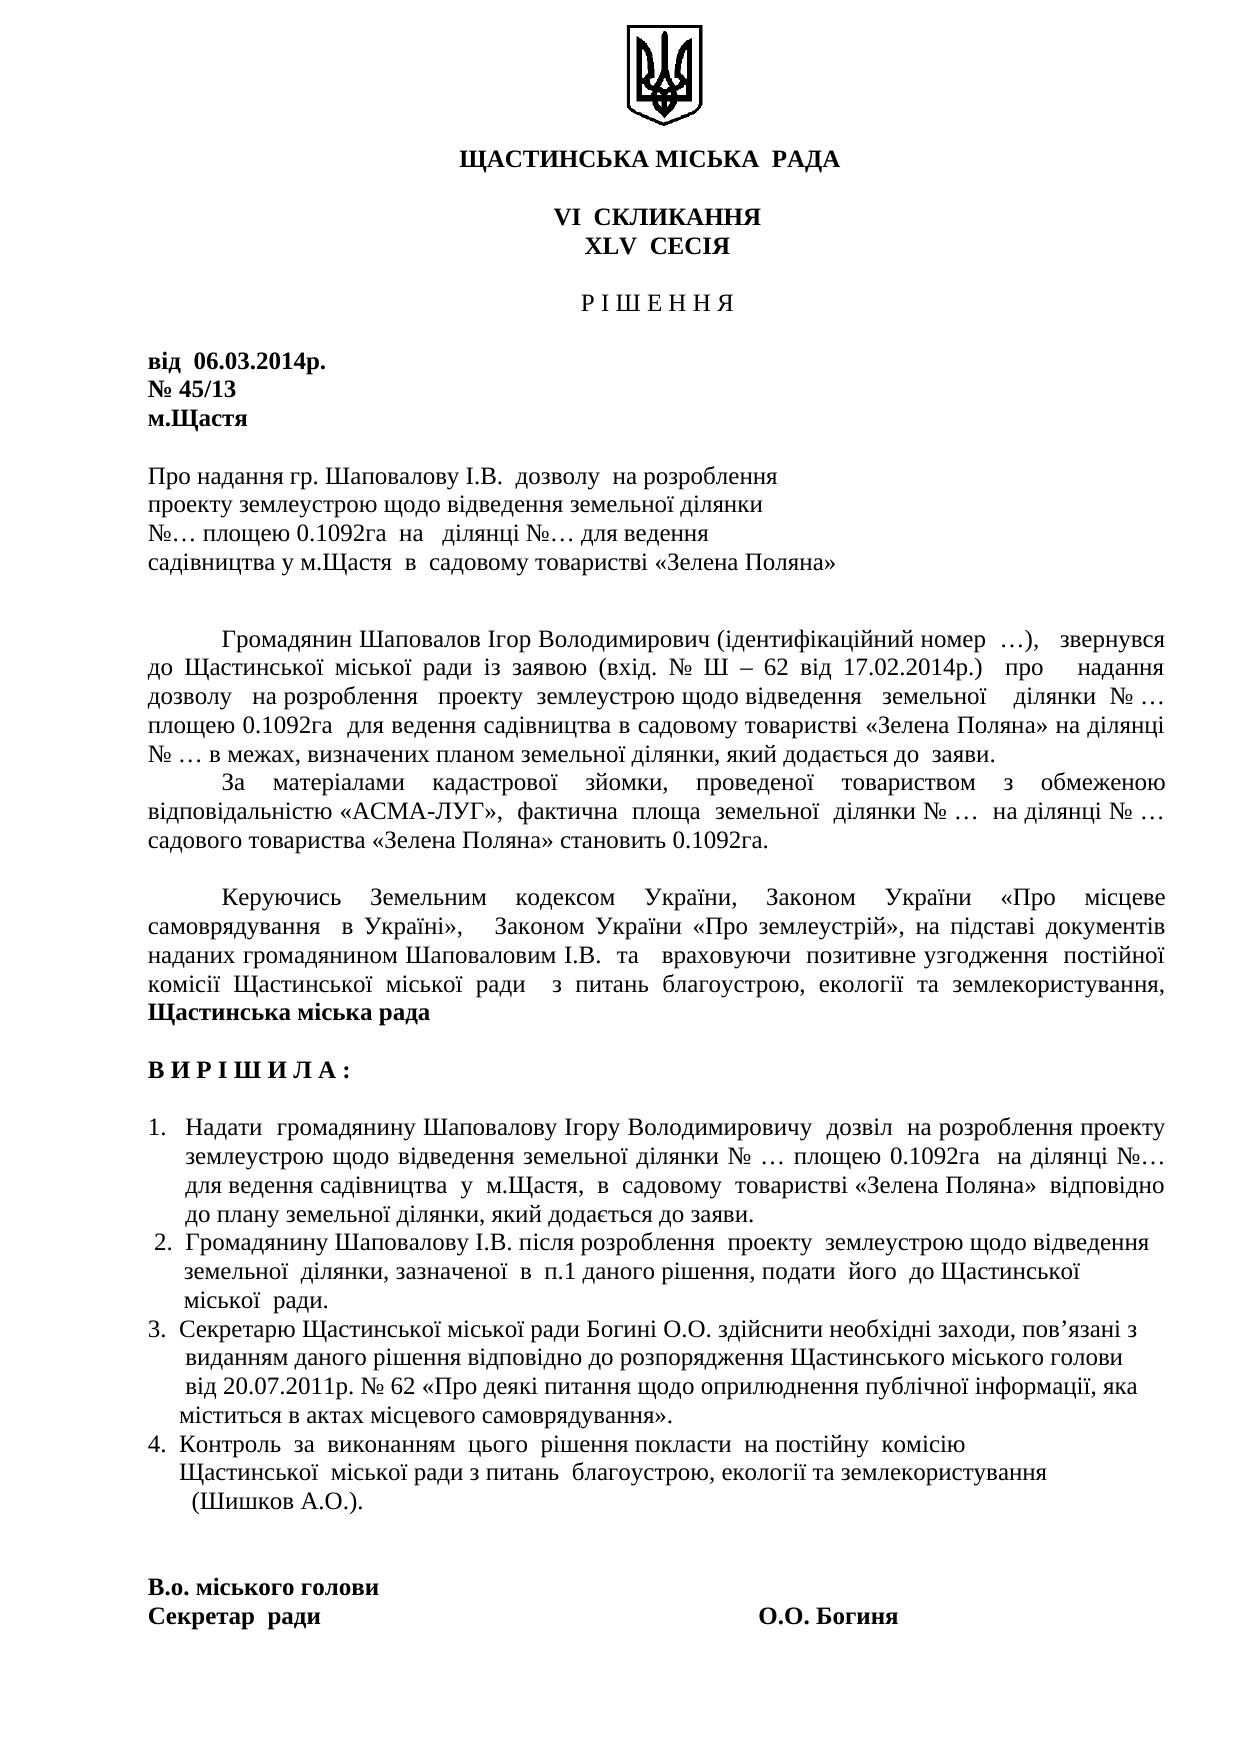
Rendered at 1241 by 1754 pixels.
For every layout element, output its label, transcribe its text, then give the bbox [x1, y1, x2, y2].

text від 06.03.2014р. [148, 346, 1167, 374]
text (Шишков А.О.). [148, 1486, 1167, 1515]
text садівництва у м.Щастя в садовому товаристві «Зелена Поляна» [148, 547, 1167, 576]
text м.Щастя [148, 403, 1167, 432]
text Щастинської міської ради з питань благоустрою, екології та землекористування [148, 1457, 1167, 1486]
text Керуючись Земельним кодексом України, Законом України «Про місцеве самоврядування в Україні», Законом України «Про землеустрій», на підставі документів наданих громадянином Шаповаловим І.В. та враховуючи позитивне узгодження постійної комісії Щастинської міської ради з питань благоустрою, екології та землекористування, Щастинська міська рада [148, 882, 1167, 1026]
text 4. Контроль за виконанням цього рішення покласти на постійну комісію [148, 1429, 1167, 1457]
subtitle Р І Ш Е Н Н Я [148, 288, 1167, 317]
text ЩАСТИНСЬКА МІСЬКА РАДА [148, 144, 1167, 173]
list міської ради. [177, 1285, 1167, 1314]
text Секретар ради О.О. Богиня [148, 1601, 1167, 1630]
text № 45/13 [148, 374, 1167, 403]
text №… площею 0.1092га на ділянці №… для ведення [148, 518, 1167, 547]
list Надати громадянину Шаповалову Ігору Володимировичу дозвіл на розроблення проекту землеустрою щодо відведення земельної ділянки № … площею 0.1092га на ділянці №… для ведення садівництва у м.Щастя, в садовому товаристві «Зелена Поляна» відповідно до плану земельної ділянки, який додається до заяви. [148, 1112, 1167, 1227]
list земельної ділянки, зазначеної в п.1 даного рішення, подати його до Щастинської [177, 1256, 1167, 1285]
text від 20.07.2011р. № 62 «Про деякі питання щодо оприлюднення публічної інформації, яка [148, 1371, 1167, 1400]
text В.о. міського голови [148, 1572, 1167, 1601]
text міститься в актах місцевого самоврядування». [148, 1400, 1167, 1429]
text виданням даного рішення відповідно до розпорядження Щастинського міського голови [148, 1342, 1167, 1371]
picture [626, 25, 703, 126]
text В И Р І Ш И Л А : [148, 1055, 1167, 1084]
text 2. Громадянину Шаповалову І.В. після розроблення проекту землеустрою щодо відведення [148, 1227, 1167, 1256]
text VІ СКЛИКАННЯ [148, 202, 1167, 231]
text ХLV СЕСІЯ [148, 231, 1167, 259]
text проекту землеустрою щодо відведення земельної ділянки [148, 489, 1167, 518]
text За матеріалами кадастрової зйомки, проведеної товариством з обмеженою відповідальністю «АСМА-ЛУГ», фактична площа земельної ділянки № … на ділянці № …садового товариства «Зелена Поляна» становить 0.1092га. [148, 767, 1167, 854]
text 3. Секретарю Щастинської міської ради Богині О.О. здійснити необхідні заходи, пов’язані з [148, 1314, 1167, 1342]
text Громадянин Шаповалов Ігор Володимирович (ідентифікаційний номер …), звернувся до Щастинської міської ради із заявою (вхід. № Ш – 62 від 17.02.2014р.) про надання дозволу на розроблення проекту землеустрою щодо відведення земельної ділянки № … площею 0.1092га для ведення садівництва в садовому товаристві «Зелена Поляна» на ділянці № … в межах, визначених планом земельної ділянки, який додається до заяви. [148, 624, 1167, 767]
text Про надання гр. Шаповалову І.В. дозволу на розроблення [148, 461, 1167, 489]
